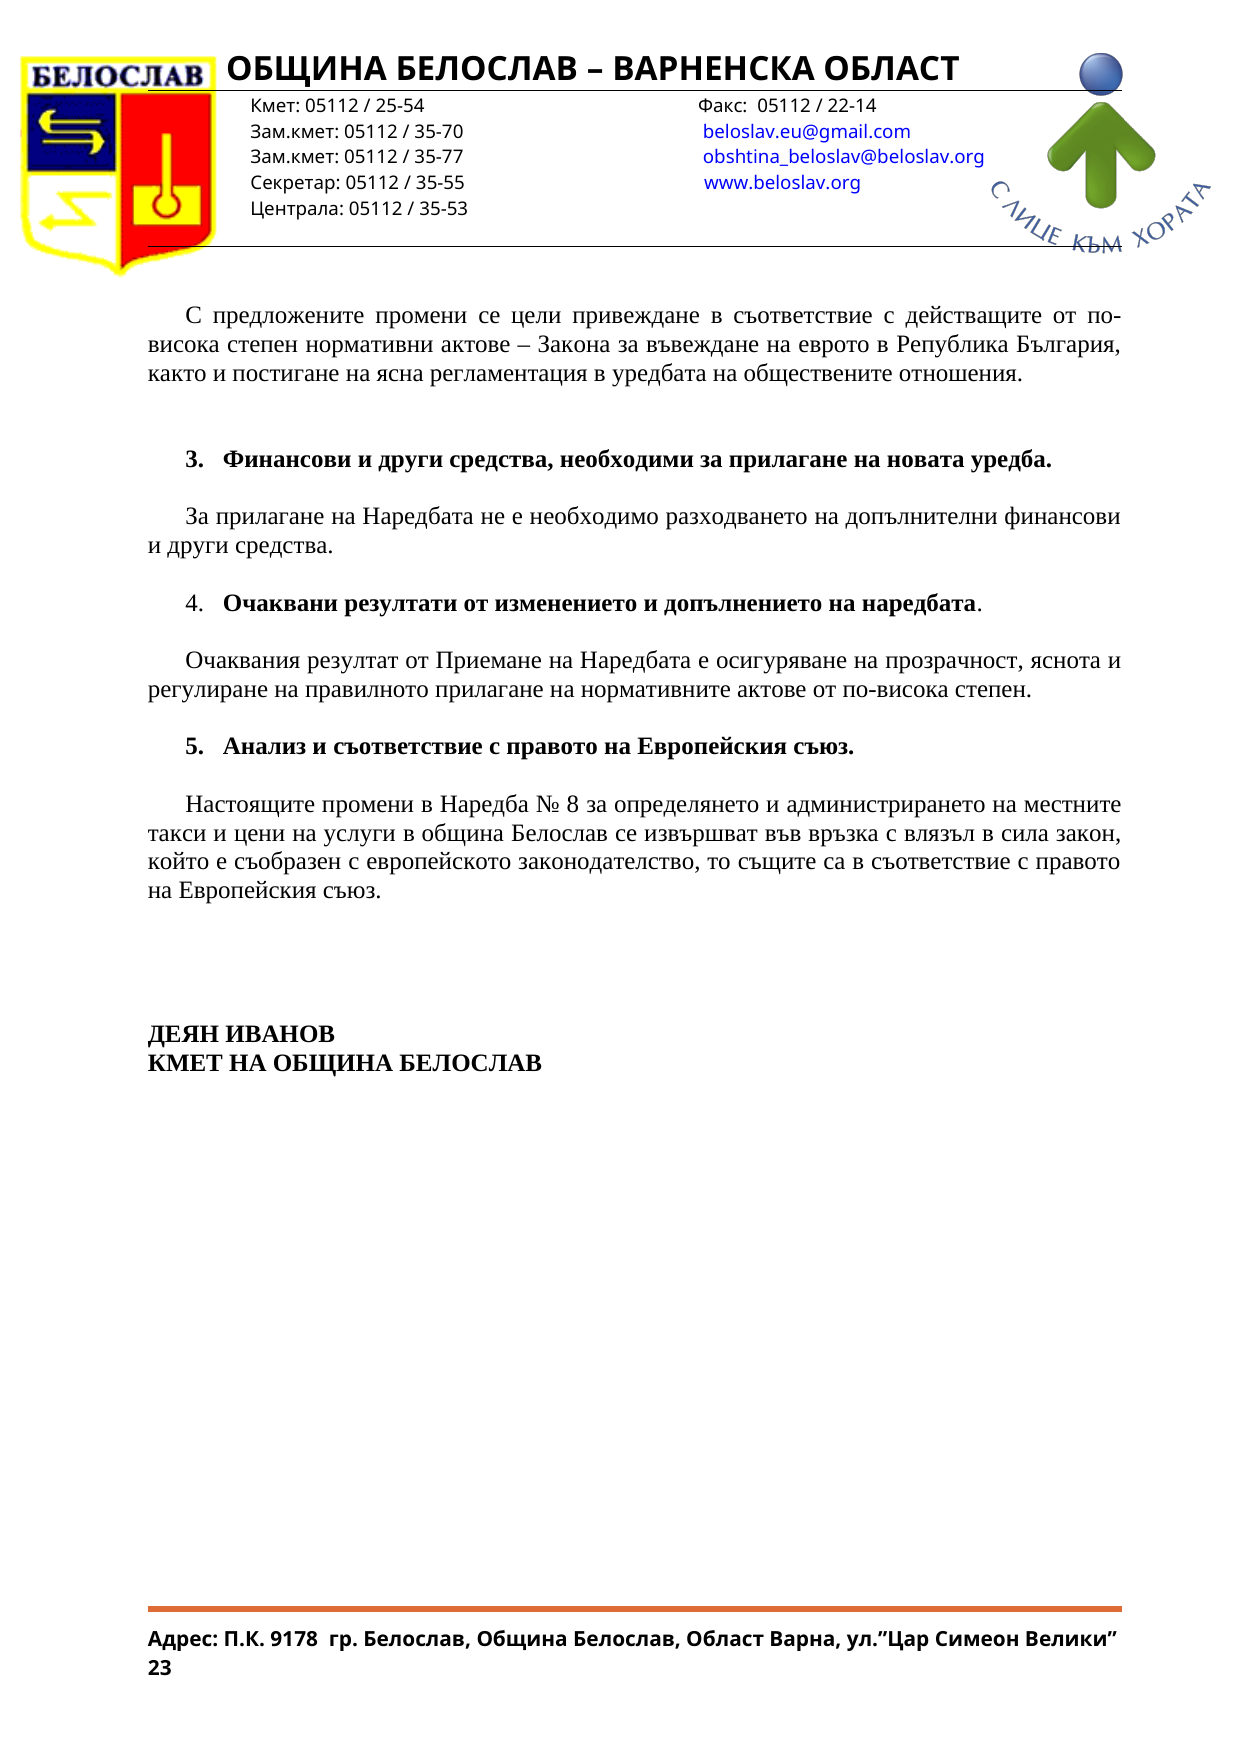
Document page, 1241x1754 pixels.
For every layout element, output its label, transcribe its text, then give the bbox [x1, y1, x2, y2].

list Финансови и други средства, необходими за прилагане на новата уредба. [185, 444, 1122, 473]
text С предложените промени се цели привеждане в съответствие с действащите от по-висока степен нормативни актове – Закона за въвеждане на еврото в Република България, както и постигане на ясна регламентация в уредбата на обществените отношения. [148, 300, 1122, 386]
text ДЕЯН ИВАНОВ [148, 1019, 1122, 1048]
text Настоящите промени в Наредба № 8 за определянето и администрирането на местните такси и цени на услуги в община Белослав се извършват във връзка с влязъл в сила закон, който е съобразен с европейското законодателство, то същите са в съответствие с правото на Европейския съюз. [148, 789, 1122, 904]
list Анализ и съответствие с правото на Европейския съюз. [185, 731, 1122, 760]
text За прилагане на Наредбата не е необходимо разходването на допълнителни финансови и други средства. [148, 501, 1122, 559]
picture [19, 56, 218, 279]
list Очаквани резултати от изменението и допълнението на наредбата. [185, 588, 1122, 616]
text КМЕТ НА ОБЩИНА БЕЛОСЛАВ [148, 1048, 1122, 1076]
picture [987, 49, 1214, 260]
text Очаквания резултат от Приемане на Наредбата е осигуряване на прозрачност, яснота и регулиране на правилното прилагане на нормативните актове от по-висока степен. [148, 645, 1122, 703]
